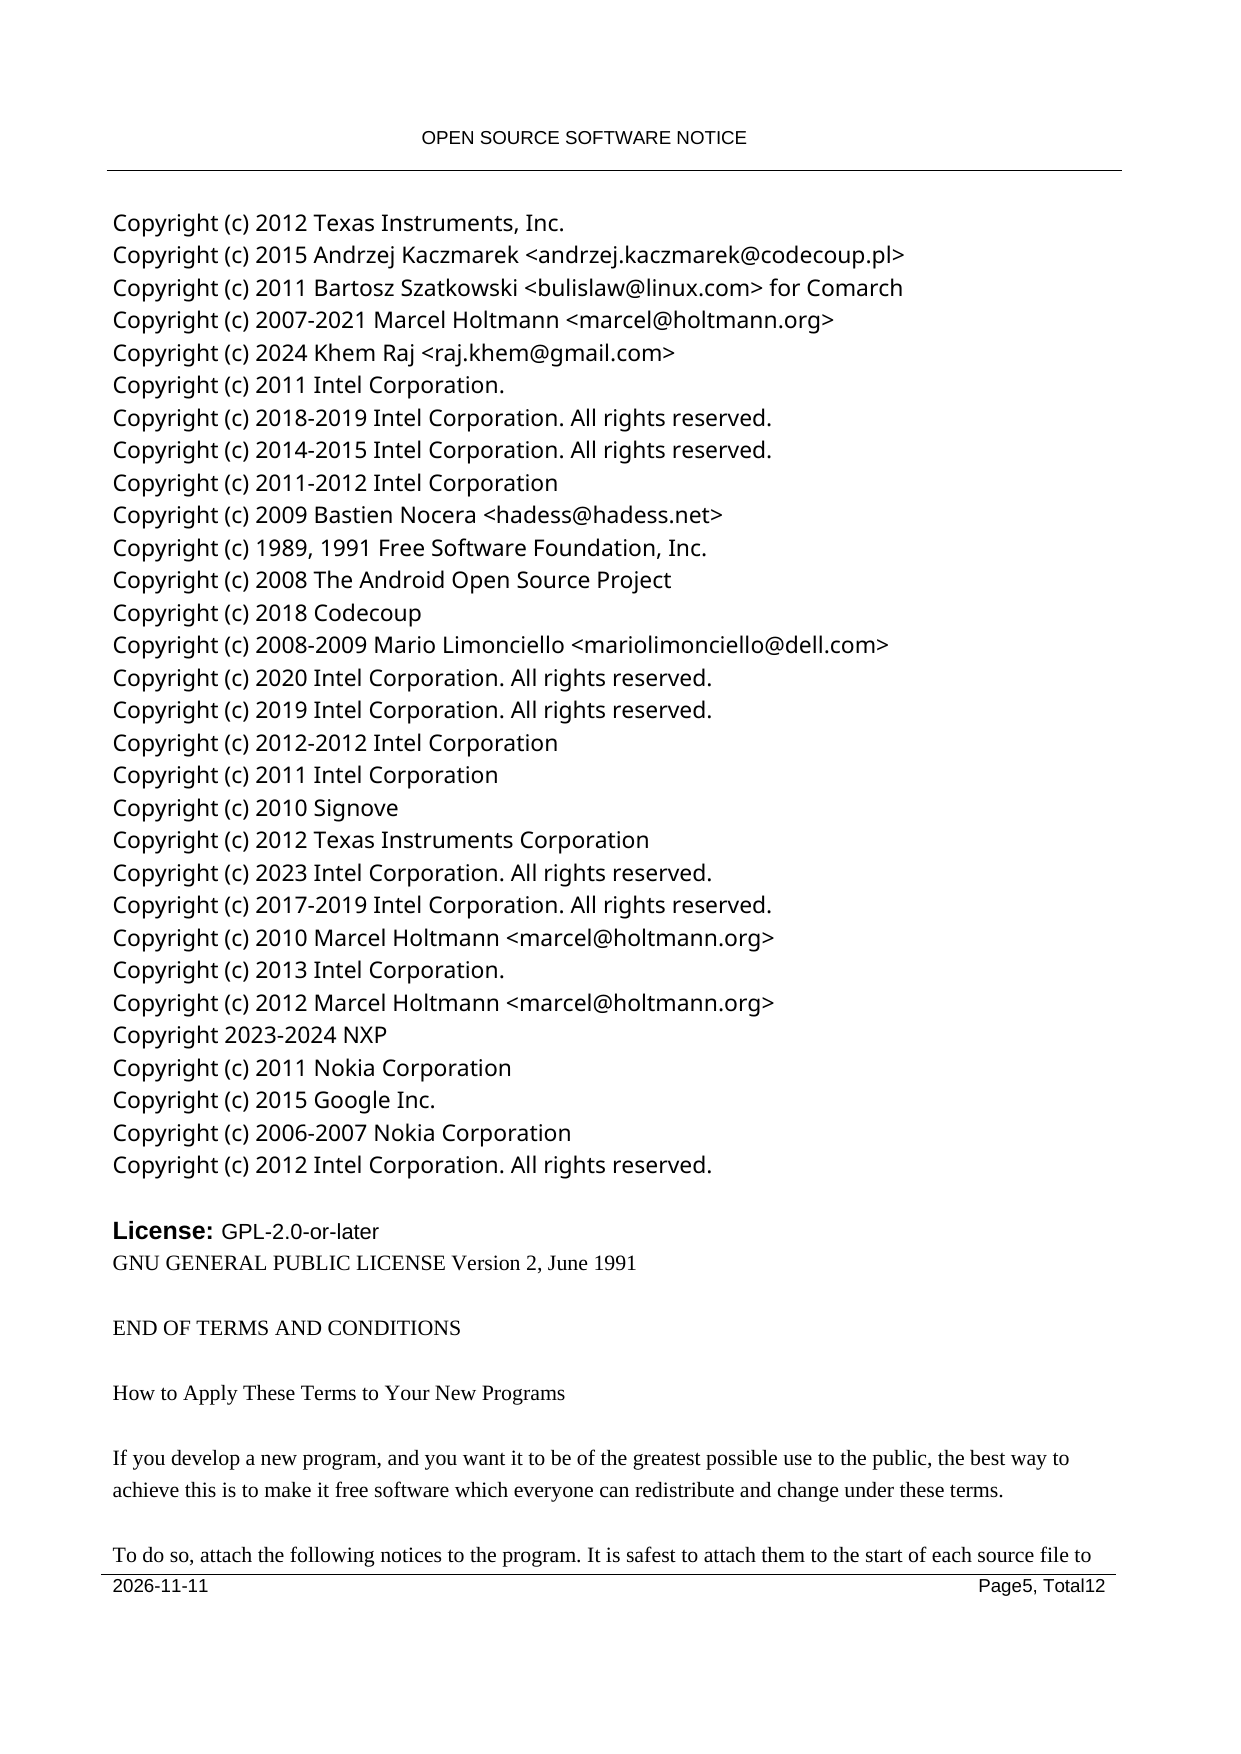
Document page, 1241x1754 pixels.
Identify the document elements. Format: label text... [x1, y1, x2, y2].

text License: GPL-2.0-or-later [112, 1214, 1128, 1246]
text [112, 206, 1128, 1214]
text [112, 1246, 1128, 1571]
